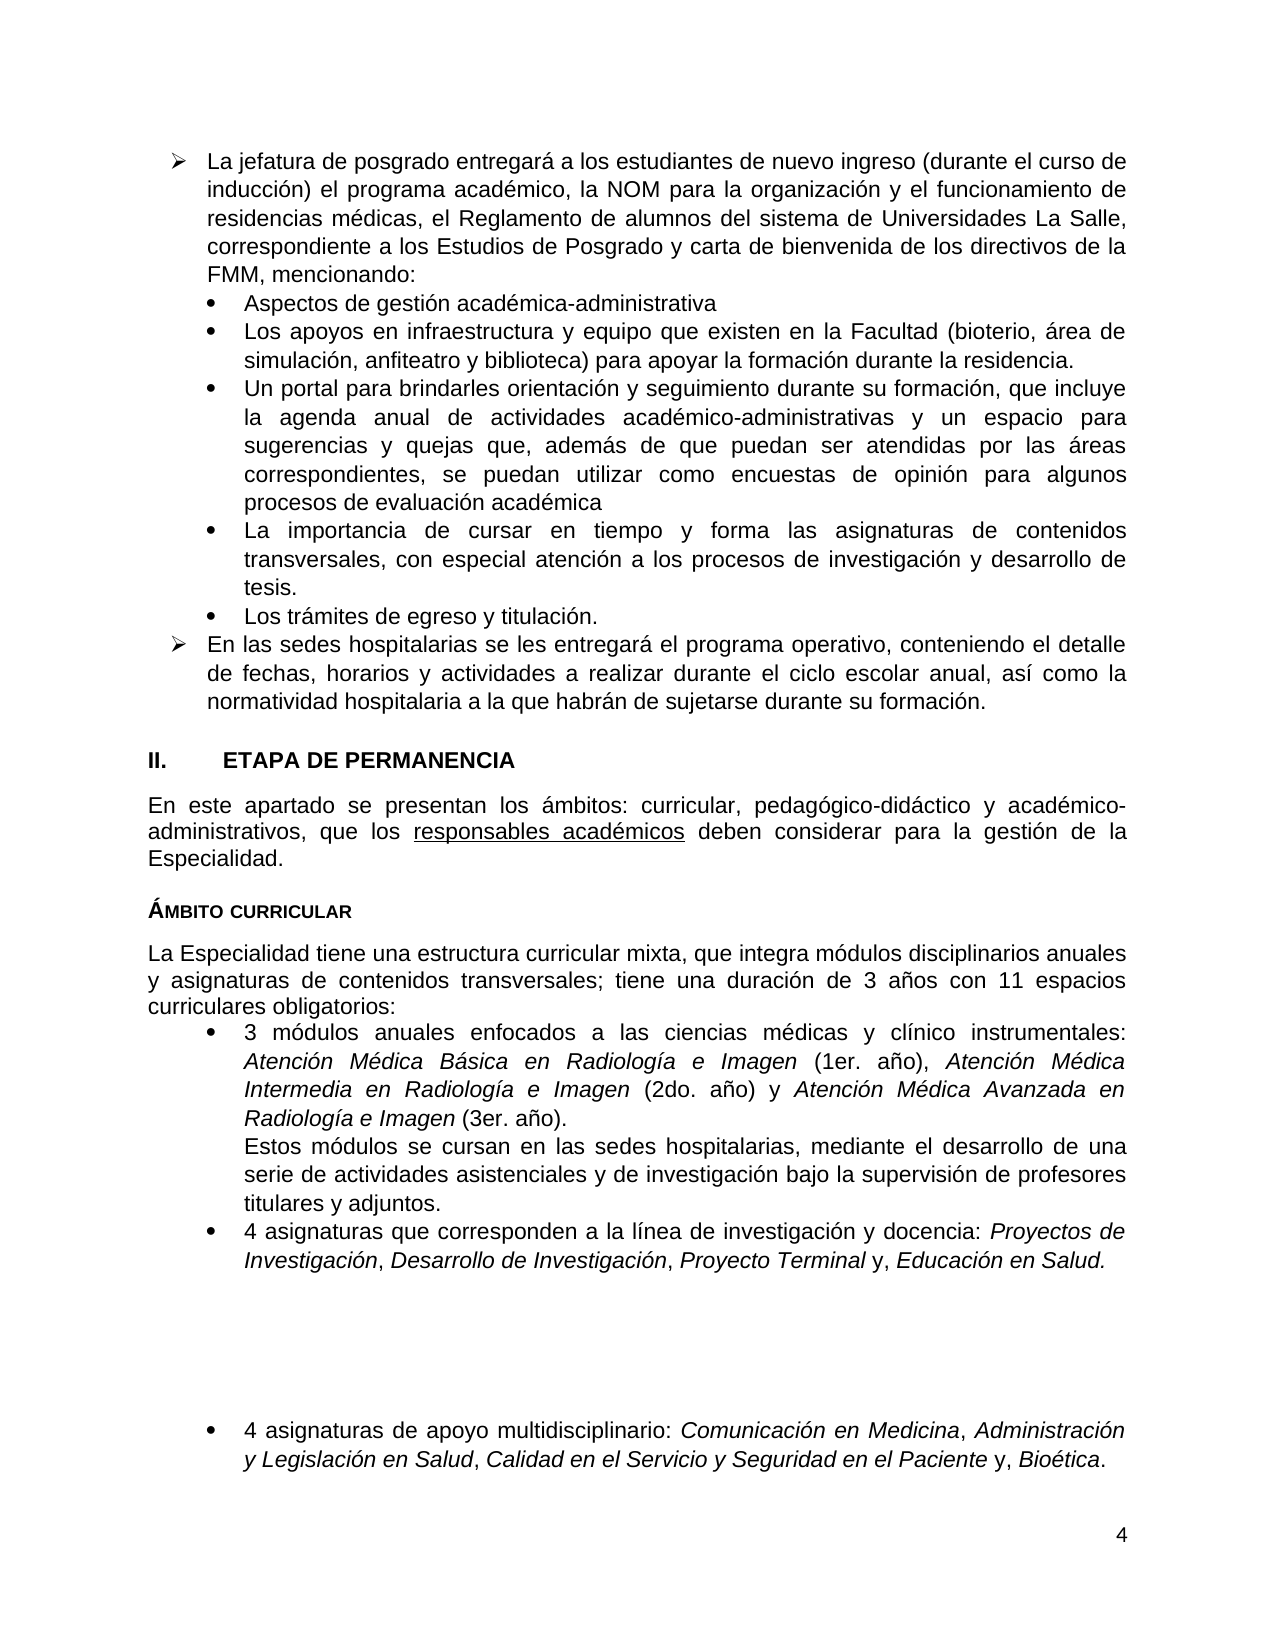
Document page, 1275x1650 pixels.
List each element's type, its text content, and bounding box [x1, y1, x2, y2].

text En este apartado se presentan los ámbitos: curricular, pedagógico-didáctico y académico-administrativos, que los responsables académicos deben considerar para la gestión de la Especialidad. [148, 792, 1127, 871]
list 4 asignaturas de apoyo multidisciplinario: Comunicación en Medicina, Administración y Legislación en Salud, Calidad en el Servicio y Seguridad en el Paciente y, Bioética. [207, 1417, 1127, 1472]
list En las sedes hospitalarias se les entregará el programa operativo, conteniendo el detalle de fechas, horarios y actividades a realizar durante el ciclo escolar anual, así como la normatividad hospitalaria a la que habrán de sujetarse durante su formación. [169, 631, 1127, 714]
list Los apoyos en infraestructura y equipo que existen en la Facultad (bioterio, área de simulación, anfiteatro y biblioteca) para apoyar la formación durante la residencia. [207, 318, 1127, 373]
list Aspectos de gestión académica-administrativa [207, 290, 1127, 316]
list Los trámites de egreso y titulación. [207, 603, 1127, 629]
list Un portal para brindarles orientación y seguimiento durante su formación, que incluye la agenda anual de actividades académico-administrativas y un espacio para sugerencias y quejas que, además de que puedan ser atendidas por las áreas correspondientes, se puedan utilizar como encuestas de opinión para algunos procesos de evaluación académica [207, 375, 1127, 515]
list ETAPA DE PERMANENCIA [148, 747, 1127, 773]
list Estos módulos se cursan en las sedes hospitalarias, mediante el desarrollo de una serie de actividades asistenciales y de investigación bajo la supervisión de profesores titulares y adjuntos. [244, 1133, 1127, 1216]
text Ámbito curricular [148, 897, 1127, 923]
text La Especialidad tiene una estructura curricular mixta, que integra módulos disciplinarios anuales y asignaturas de contenidos transversales; tiene una duración de 3 años con 11 espacios curriculares obligatorios: [148, 940, 1127, 1019]
list 4 asignaturas que corresponden a la línea de investigación y docencia: Proyectos de Investigación, Desarrollo de Investigación, Proyecto Terminal y, Educación en Salud. [207, 1218, 1127, 1273]
list La importancia de cursar en tiempo y forma las asignaturas de contenidos transversales, con especial atención a los procesos de investigación y desarrollo de tesis. [207, 517, 1127, 601]
list 3 módulos anuales enfocados a las ciencias médicas y clínico instrumentales: Atención Médica Básica en Radiología e Imagen (1er. año), Atención Médica Intermedia en Radiología e Imagen (2do. año) y Atención Médica Avanzada en Radiología e Imagen (3er. año). [207, 1019, 1127, 1131]
list La jefatura de posgrado entregará a los estudiantes de nuevo ingreso (durante el curso de inducción) el programa académico, la NOM para la organización y el funcionamiento de residencias médicas, el Reglamento de alumnos del sistema de Universidades La Salle, correspondiente a los Estudios de Posgrado y carta de bienvenida de los directivos de la FMM, mencionando: [169, 148, 1127, 288]
